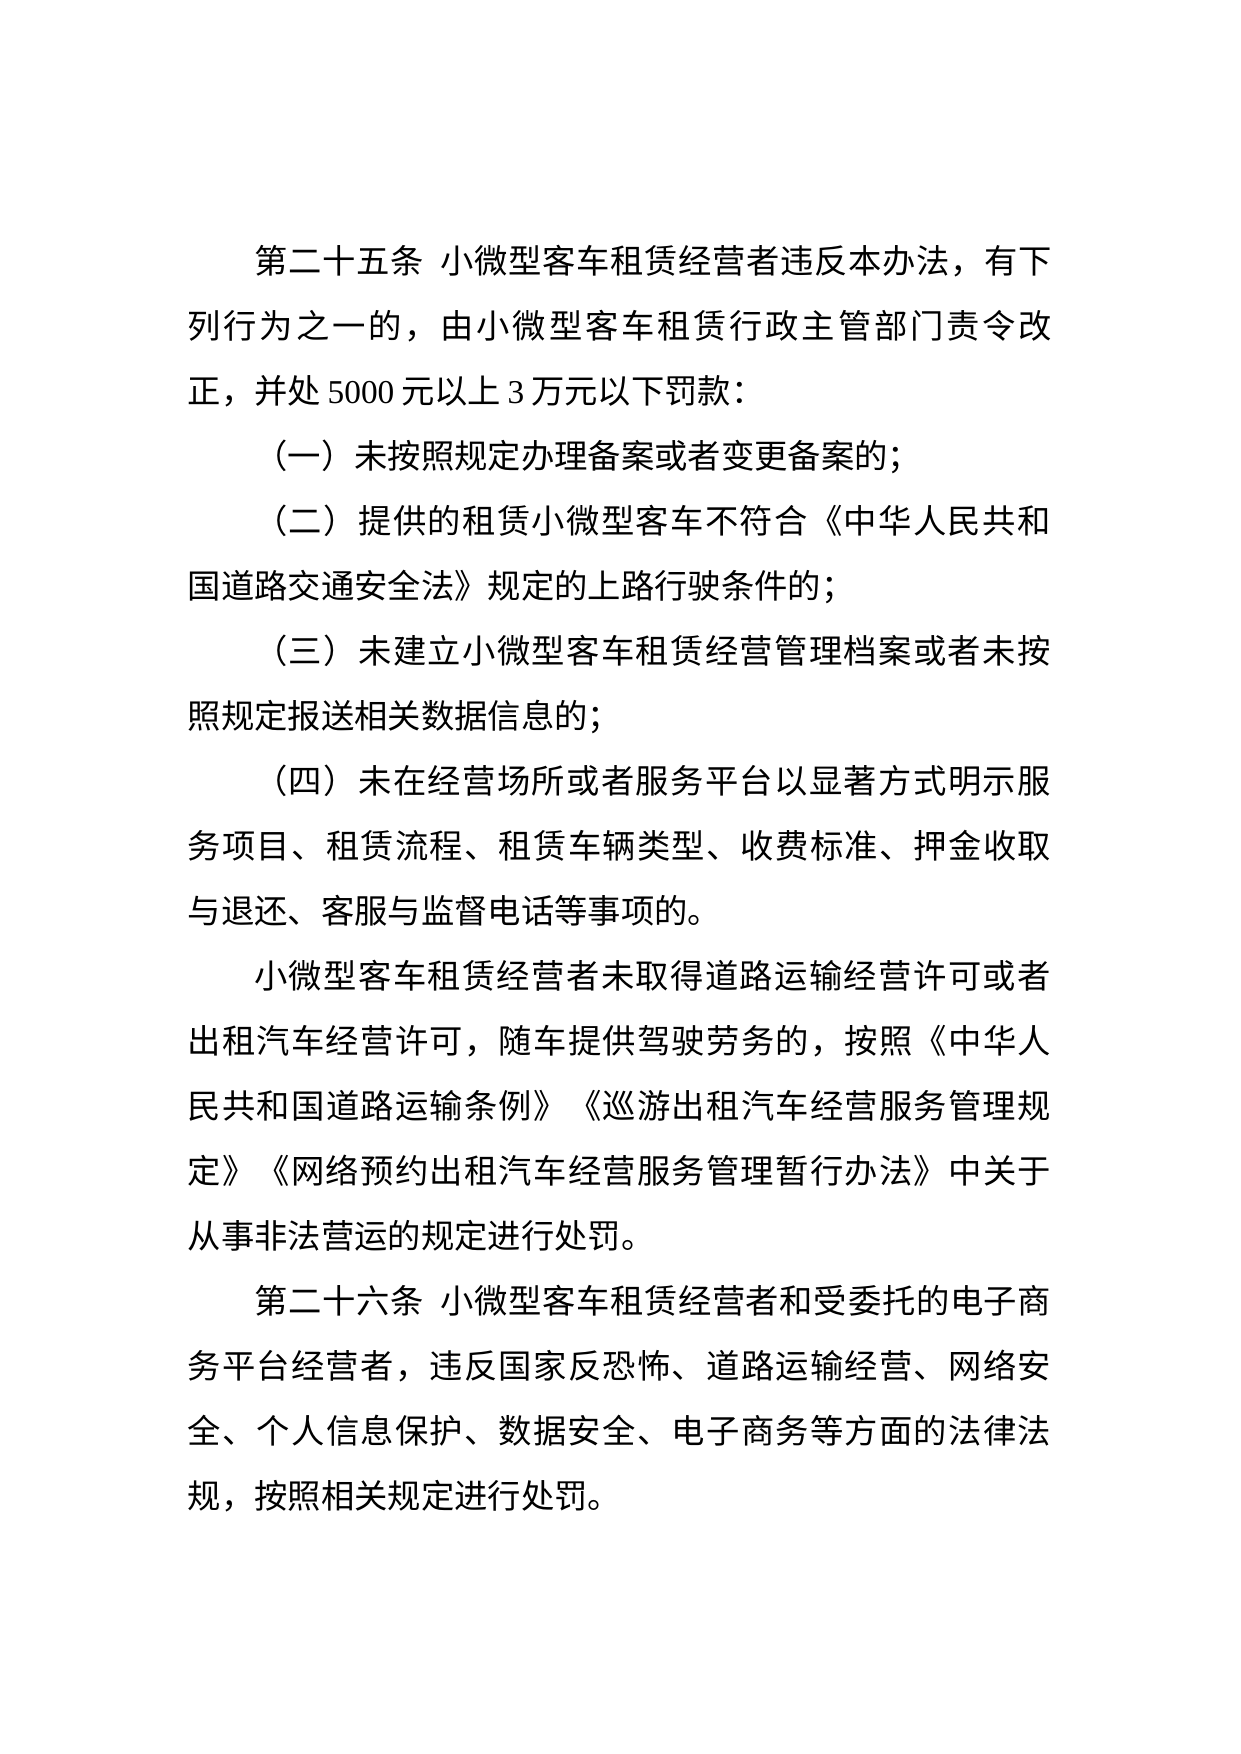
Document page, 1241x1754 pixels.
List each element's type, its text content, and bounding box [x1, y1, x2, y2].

text 第二十五条 小微型客车租赁经营者违反本办法，有下列行为之一的，由小微型客车租赁行政主管部门责令改正，并处5000元以上3万元以下罚款： [187, 227, 1053, 422]
text （三）未建立小微型客车租赁经营管理档案或者未按照规定报送相关数据信息的； [187, 617, 1053, 747]
text （一）未按照规定办理备案或者变更备案的； [187, 422, 1053, 487]
text 小微型客车租赁经营者未取得道路运输经营许可或者出租汽车经营许可，随车提供驾驶劳务的，按照《中华人民共和国道路运输条例》《巡游出租汽车经营服务管理规定》《网络预约出租汽车经营服务管理暂行办法》中关于从事非法营运的规定进行处罚。 [187, 942, 1053, 1267]
text （四）未在经营场所或者服务平台以显著方式明示服务项目、租赁流程、租赁车辆类型、收费标准、押金收取与退还、客服与监督电话等事项的。 [187, 747, 1053, 942]
text （二）提供的租赁小微型客车不符合《中华人民共和国道路交通安全法》规定的上路行驶条件的； [187, 487, 1053, 617]
text 第二十六条 小微型客车租赁经营者和受委托的电子商务平台经营者，违反国家反恐怖、道路运输经营、网络安全、个人信息保护、数据安全、电子商务等方面的法律法规，按照相关规定进行处罚。 [187, 1267, 1053, 1527]
